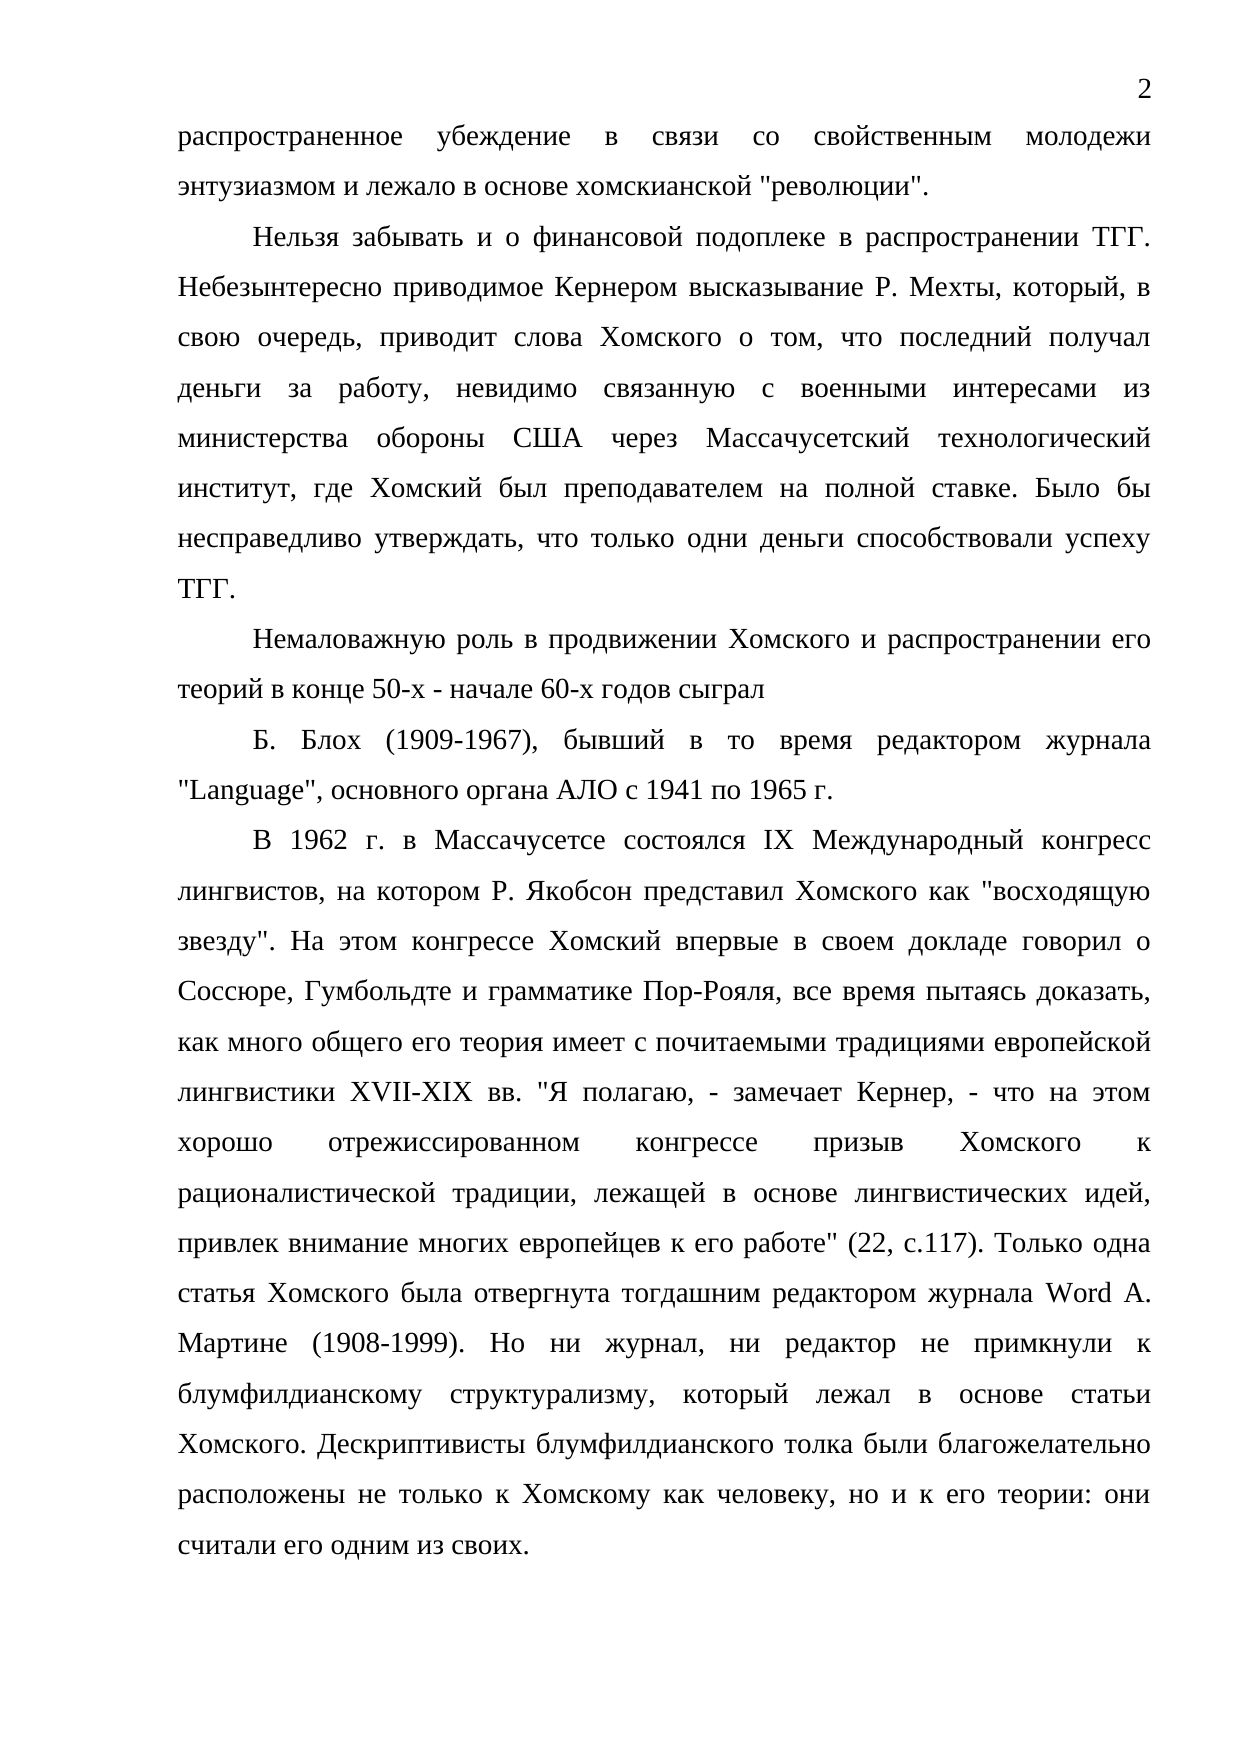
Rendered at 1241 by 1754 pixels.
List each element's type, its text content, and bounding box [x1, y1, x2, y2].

text Б. Блох (1909-1967), бывший в то время редактором журнала "Language", основного органа АЛО с 1941 по 1965 г. [177, 722, 1152, 806]
text Немаловажную роль в продвижении Хомского и распространении его теорий в конце 50-х - начале 60-х годов сыграл [177, 621, 1152, 705]
text В 1962 г. в Массачусетсе состоялся IX Международный конгресс лингвистов, на котором Р. Якобсон представил Хомского как "восходящую звезду". На этом конгрессе Хомский впервые в своем докладе говорил о Соссюре, Гумбольдте и грамматике Пор-Рояля, все время пытаясь доказать, как много общего его теория имеет с почитаемыми традициями европейской лингвистики XVII-XIX вв. "Я полагаю, - замечает Кернер, - что на этом хорошо отрежиссированном конгрессе призыв Хомского к рационалистической традиции, лежащей в основе лингвистических идей, привлек внимание многих европейцев к его работе" (22, с.117). Только одна статья Хомского была отвергнута тогдашним редактором журнала Word А. Мартине (1908-1999). Но ни журнал, ни редактор не примкнули к блумфилдианскому структурализму, который лежал в основе статьи Хомского. Дескриптивисты блумфилдианского толка были благожелательно расположены не только к Хомскому как человеку, но и к его теории: они считали его одним из своих. [177, 822, 1152, 1560]
text Нельзя забывать и о финансовой подоплеке в распространении ТГГ. Небезынтересно приводимое Кернером высказывание Р. Мехты, который, в свою очередь, приводит слова Хомского о том, что последний получал деньги за работу, невидимо связанную с военными интересами из министерства обороны США через Массачусетский технологический институт, где Хомский был преподавателем на полной ставке. Было бы несправедливо утверждать, что только одни деньги способствовали успеху ТГГ. [177, 219, 1152, 604]
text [177, 118, 1152, 202]
